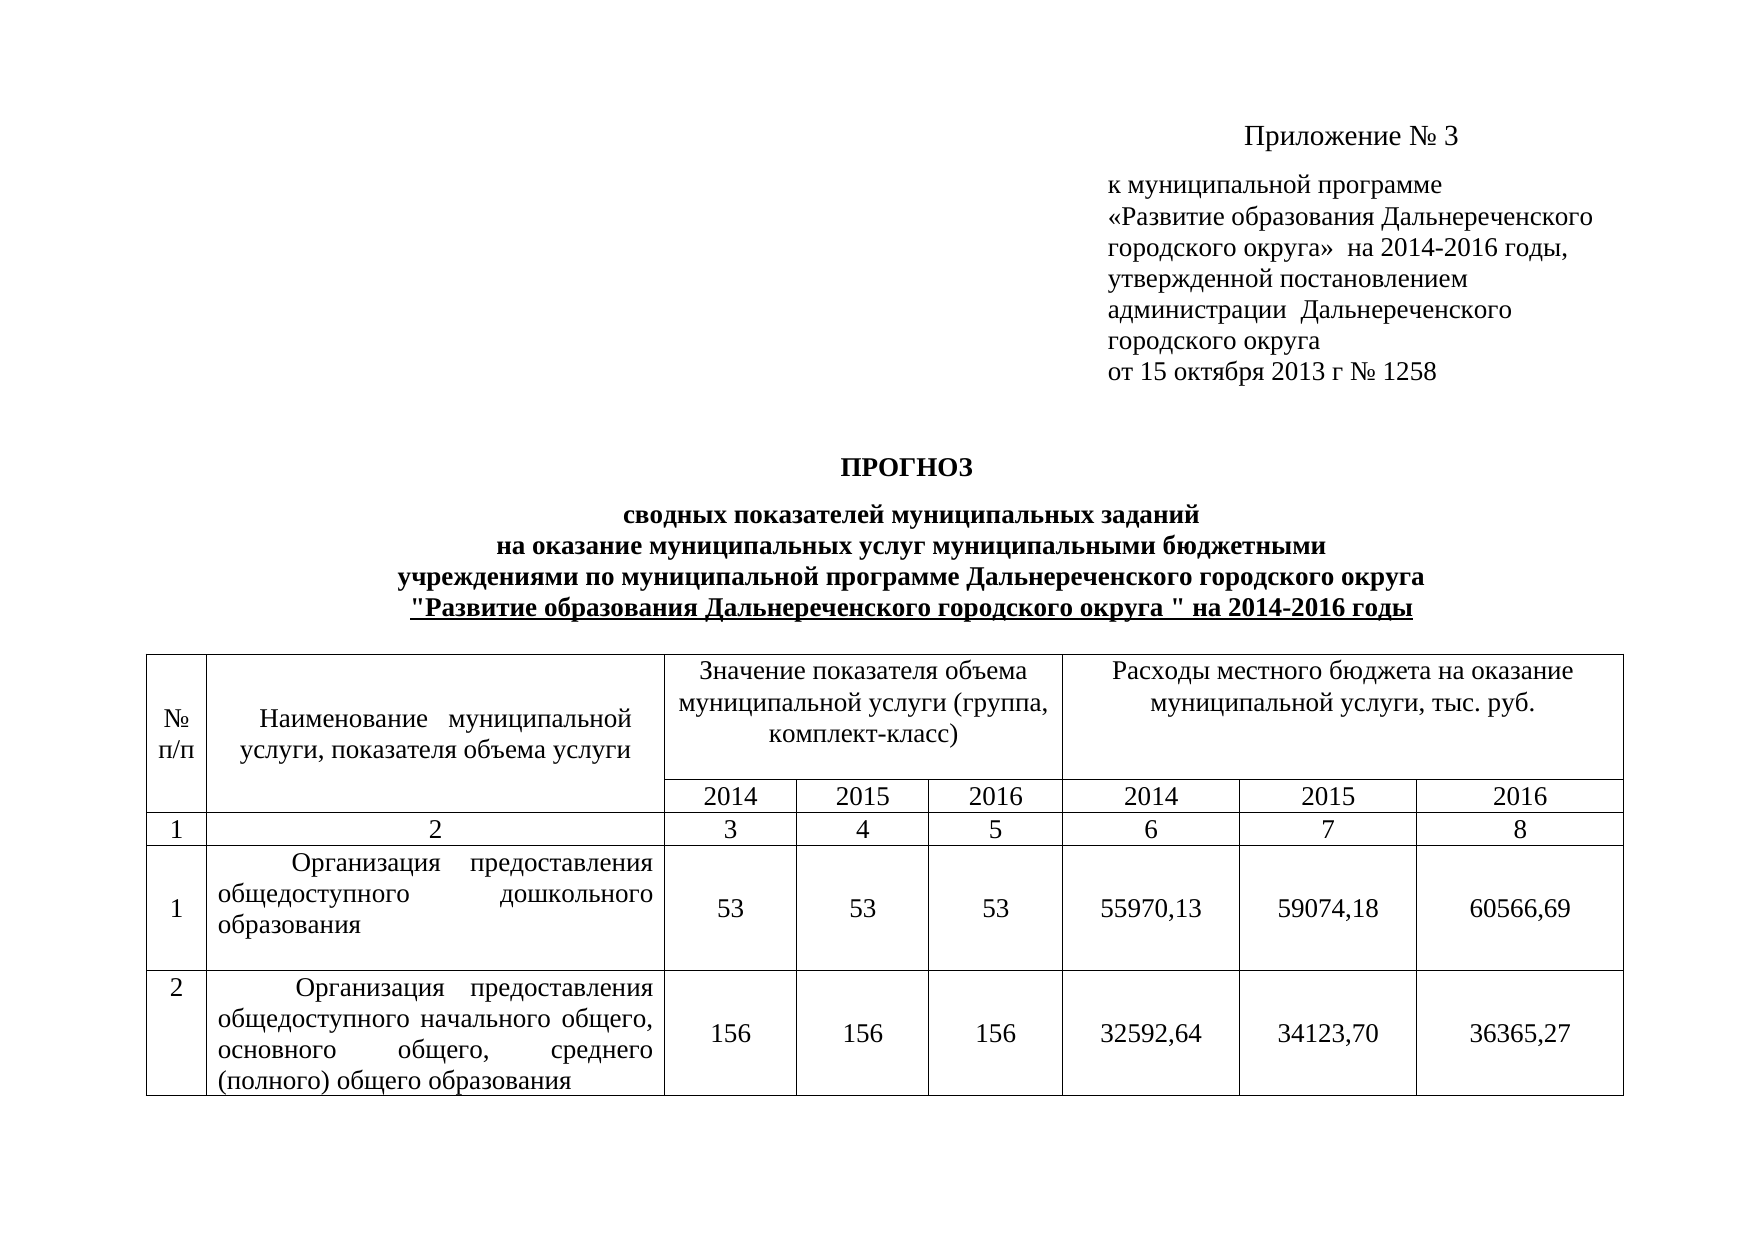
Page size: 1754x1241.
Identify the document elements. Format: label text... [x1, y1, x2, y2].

table_cell 53 [665, 846, 796, 970]
table_cell Организация предоставления общедоступного дошкольного образования [207, 846, 664, 970]
table_cell 1 [147, 846, 206, 970]
table_header Наименование муниципальной услуги, показателя объема услуги [207, 655, 664, 812]
table_cell 53 [929, 846, 1062, 970]
table_cell 8 [1417, 813, 1623, 845]
table_cell 2016 [929, 780, 1062, 812]
table_cell 5 [929, 813, 1062, 845]
table_cell 2 [147, 971, 206, 1095]
text учреждениями по муниципальной программе Дальнереченского городского округа [157, 560, 1665, 591]
table_header Расходы местного бюджета на оказание муниципальной услуги, тыс. руб. [1063, 655, 1623, 779]
text сводных показателей муниципальных заданий [157, 498, 1665, 529]
table_cell 55970,13 [1063, 846, 1239, 970]
table_cell 32592,64 [1063, 971, 1239, 1095]
table_cell 156 [665, 971, 796, 1095]
table_cell 2014 [1063, 780, 1239, 812]
table_cell 36365,27 [1417, 971, 1623, 1095]
table_cell 6 [1063, 813, 1239, 845]
table_header Приложение № 3 к муниципальной программе «Развитие образования Дальнереченского городского округа» на 2014-2016 годы, утвержденной постановлением администрации Дальнереченского городского округа от 15 октября 2013 г № 1258 [1093, 118, 1609, 386]
table_cell 2015 [797, 780, 928, 812]
table_cell 34123,70 [1240, 971, 1416, 1095]
table_cell 156 [929, 971, 1062, 1095]
table_cell 2014 [665, 780, 796, 812]
table_header № п/п [147, 655, 206, 812]
text "Развитие образования Дальнереченского городского округа " на 2014-2016 годы [157, 591, 1665, 622]
table_cell 2016 [1417, 780, 1623, 812]
table_cell 4 [797, 813, 928, 845]
table_cell 59074,18 [1240, 846, 1416, 970]
table_cell 156 [797, 971, 928, 1095]
table_header Значение показателя объема муниципальной услуги (группа, комплект-класс) [665, 655, 1062, 779]
text на оказание муниципальных услуг муниципальными бюджетными [157, 529, 1665, 560]
table_cell 60566,69 [1417, 846, 1623, 970]
table_cell 3 [665, 813, 796, 845]
table_cell 1 [147, 813, 206, 845]
table_cell 2 [207, 813, 664, 845]
table_cell 7 [1240, 813, 1416, 845]
table_cell 53 [797, 846, 928, 970]
table_cell 2015 [1240, 780, 1416, 812]
text ПРОГНОЗ [148, 451, 1665, 482]
table_cell Организация предоставления общедоступного начального общего, основного общего, среднего (полного) общего образования [207, 971, 664, 1095]
